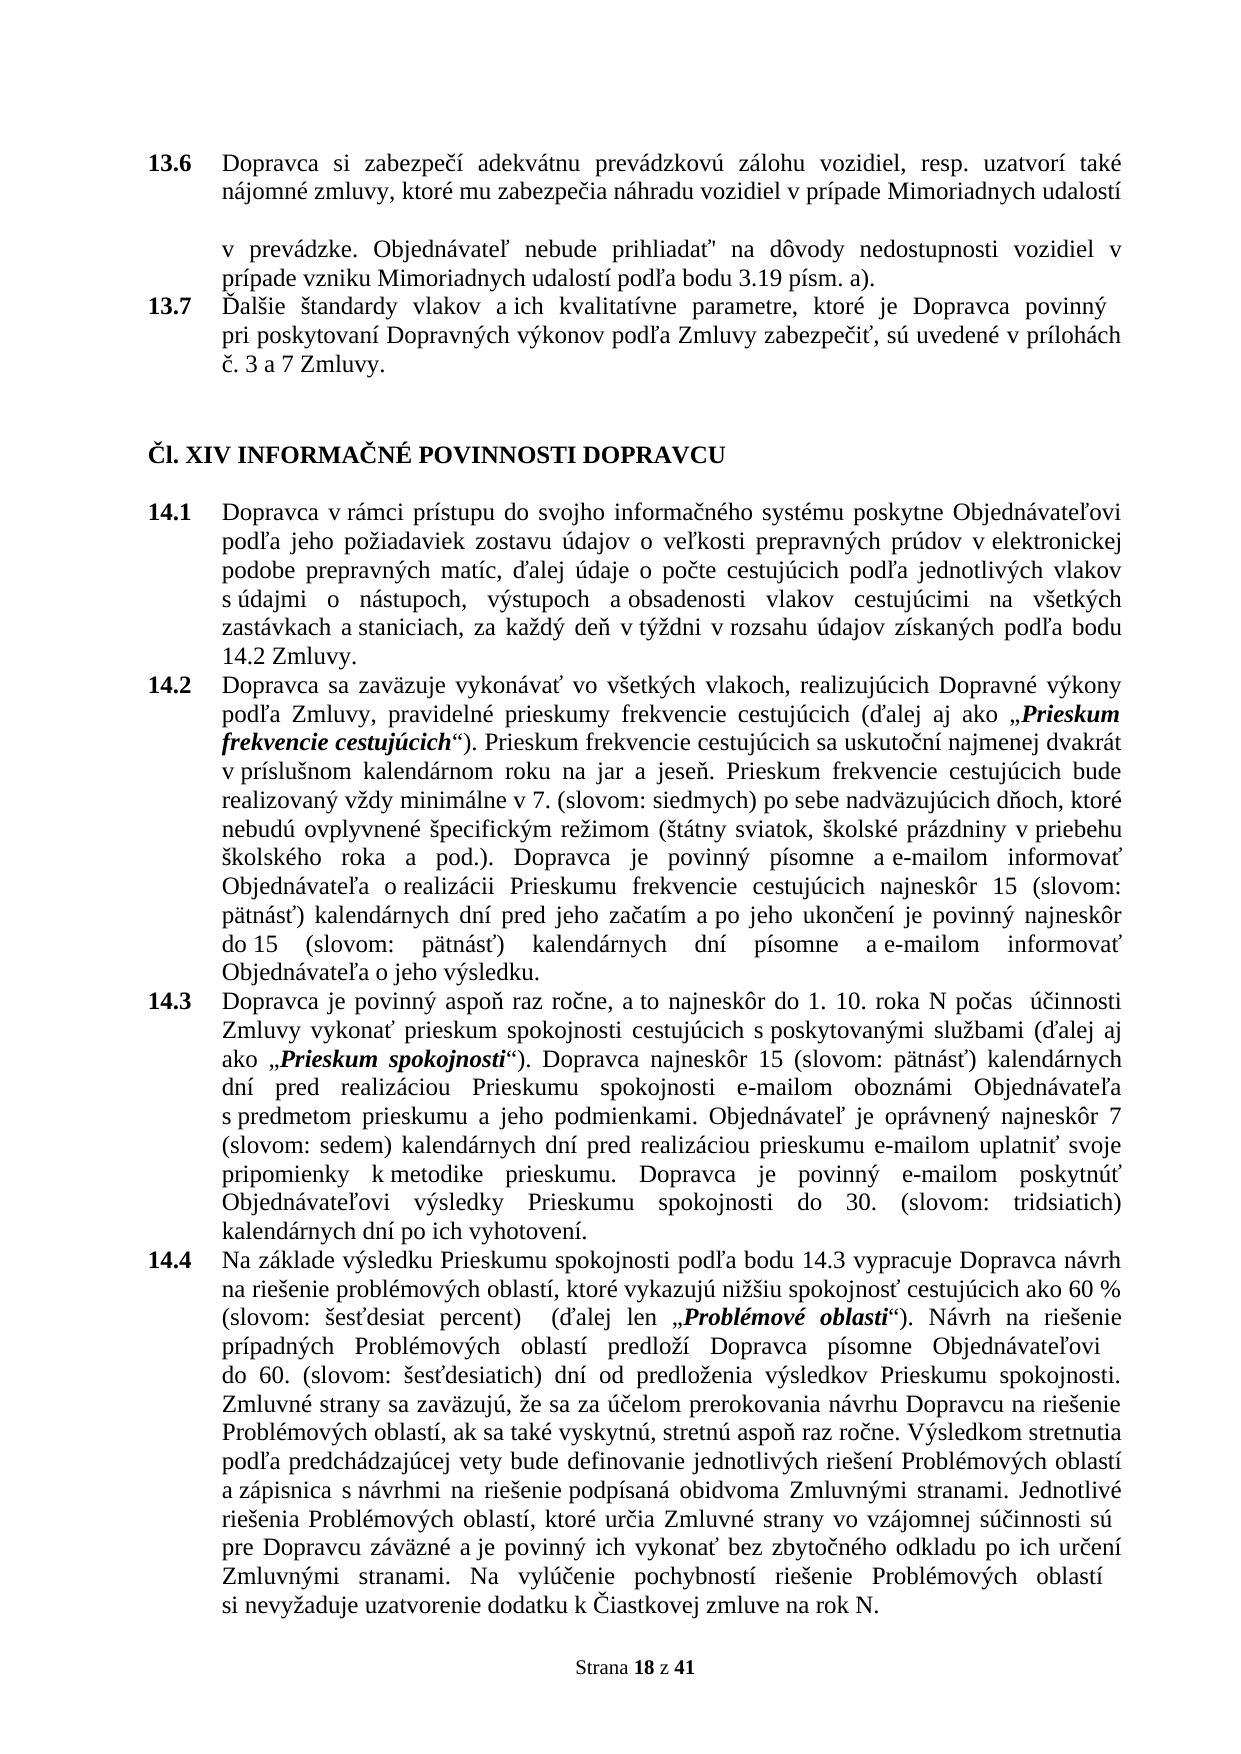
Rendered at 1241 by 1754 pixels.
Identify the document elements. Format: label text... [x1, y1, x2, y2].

list Dopravca v rámci prístupu do svojho informačného systému poskytne Objednávateľovi podľa jeho požiadaviek zostavu údajov o veľkosti prepravných prúdov v elektronickej podobe prepravných matíc, ďalej údaje o počte cestujúcich podľa jednotlivých vlakov s údajmi o nástupoch, výstupoch a obsadenosti vlakov cestujúcimi na všetkých zastávkach a staniciach, za každý deň v týždni v rozsahu údajov získaných podľa bodu 14.2 Zmluvy. [148, 497, 1122, 670]
list Ďalšie štandardy vlakov a ich kvalitatívne parametre, ktoré je Dopravca povinný pri poskytovaní Dopravných výkonov podľa Zmluvy zabezpečiť, sú uvedené v prílohách č. 3 a 7 Zmluvy. [148, 291, 1122, 378]
list Dopravca sa zaväzuje vykonávať vo všetkých vlakoch, realizujúcich Dopravné výkony podľa Zmluvy, pravidelné prieskumy frekvencie cestujúcich (ďalej aj ako „Prieskum frekvencie cestujúcich“). Prieskum frekvencie cestujúcich sa uskutoční najmenej dvakrát v príslušnom kalendárnom roku na jar a jeseň. Prieskum frekvencie cestujúcich bude realizovaný vždy minimálne v 7. (slovom: siedmych) po sebe nadväzujúcich dňoch, ktoré nebudú ovplyvnené špecifickým režimom (štátny sviatok, školské prázdniny v priebehu školského roka a pod.). Dopravca je povinný písomne a e-mailom informovať Objednávateľa o realizácii Prieskumu frekvencie cestujúcich najneskôr 15 (slovom: pätnásť) kalendárnych dní pred jeho začatím a po jeho ukončení je povinný najneskôr do 15 (slovom: pätnásť) kalendárnych dní písomne a e-mailom informovať Objednávateľa o jeho výsledku. [148, 670, 1122, 986]
list Na základe výsledku Prieskumu spokojnosti podľa bodu 14.3 vypracuje Dopravca návrh na riešenie problémových oblastí, ktoré vykazujú nižšiu spokojnosť cestujúcich ako 60 % (slovom: šesťdesiat percent) (ďalej len „Problémové oblasti“). Návrh na riešenie prípadných Problémových oblastí predloží Dopravca písomne Objednávateľovi do 60. (slovom: šesťdesiatich) dní od predloženia výsledkov Prieskumu spokojnosti. Zmluvné strany sa zaväzujú, že sa za účelom prerokovania návrhu Dopravcu na riešenie Problémových oblastí, ak sa také vyskytnú, stretnú aspoň raz ročne. Výsledkom stretnutia podľa predchádzajúcej vety bude definovanie jednotlivých riešení Problémových oblastí a zápisnica s návrhmi na riešenie podpísaná obidvoma Zmluvnými stranami. Jednotlivé riešenia Problémových oblastí, ktoré určia Zmluvné strany vo vzájomnej súčinnosti sú pre Dopravcu záväzné a je povinný ich vykonať bez zbytočného odkladu po ich určení Zmluvnými stranami. Na vylúčenie pochybností riešenie Problémových oblastí si nevyžaduje uzatvorenie dodatku k Čiastkovej zmluve na rok N. [148, 1245, 1122, 1619]
list Dopravca si zabezpečí adekvátnu prevádzkovú zálohu vozidiel, resp. uzatvorí také nájomné zmluvy, ktoré mu zabezpečia náhradu vozidiel v prípade Mimoriadnych udalostí v prevádzke. Objednávateľ nebude prihliadať' na dôvody nedostupnosti vozidiel v prípade vzniku Mimoriadnych udalostí podľa bodu 3.19 písm. a). [148, 148, 1122, 291]
subtitle Čl. XIV INFORMAČNÉ POVINNOSTI DOPRAVCU [148, 440, 1122, 469]
list Dopravca je povinný aspoň raz ročne, a to najneskôr do 1. 10. roka N počas účinnosti Zmluvy vykonať prieskum spokojnosti cestujúcich s poskytovanými službami (ďalej aj ako „Prieskum spokojnosti“). Dopravca najneskôr 15 (slovom: pätnásť) kalendárnych dní pred realizáciou Prieskumu spokojnosti e-mailom oboznámi Objednávateľa s predmetom prieskumu a jeho podmienkami. Objednávateľ je oprávnený najneskôr 7 (slovom: sedem) kalendárnych dní pred realizáciou prieskumu e-mailom uplatniť svoje pripomienky k metodike prieskumu. Dopravca je povinný e-mailom poskytnúť Objednávateľovi výsledky Prieskumu spokojnosti do 30. (slovom: tridsiatich) kalendárnych dní po ich vyhotovení. [148, 986, 1122, 1245]
